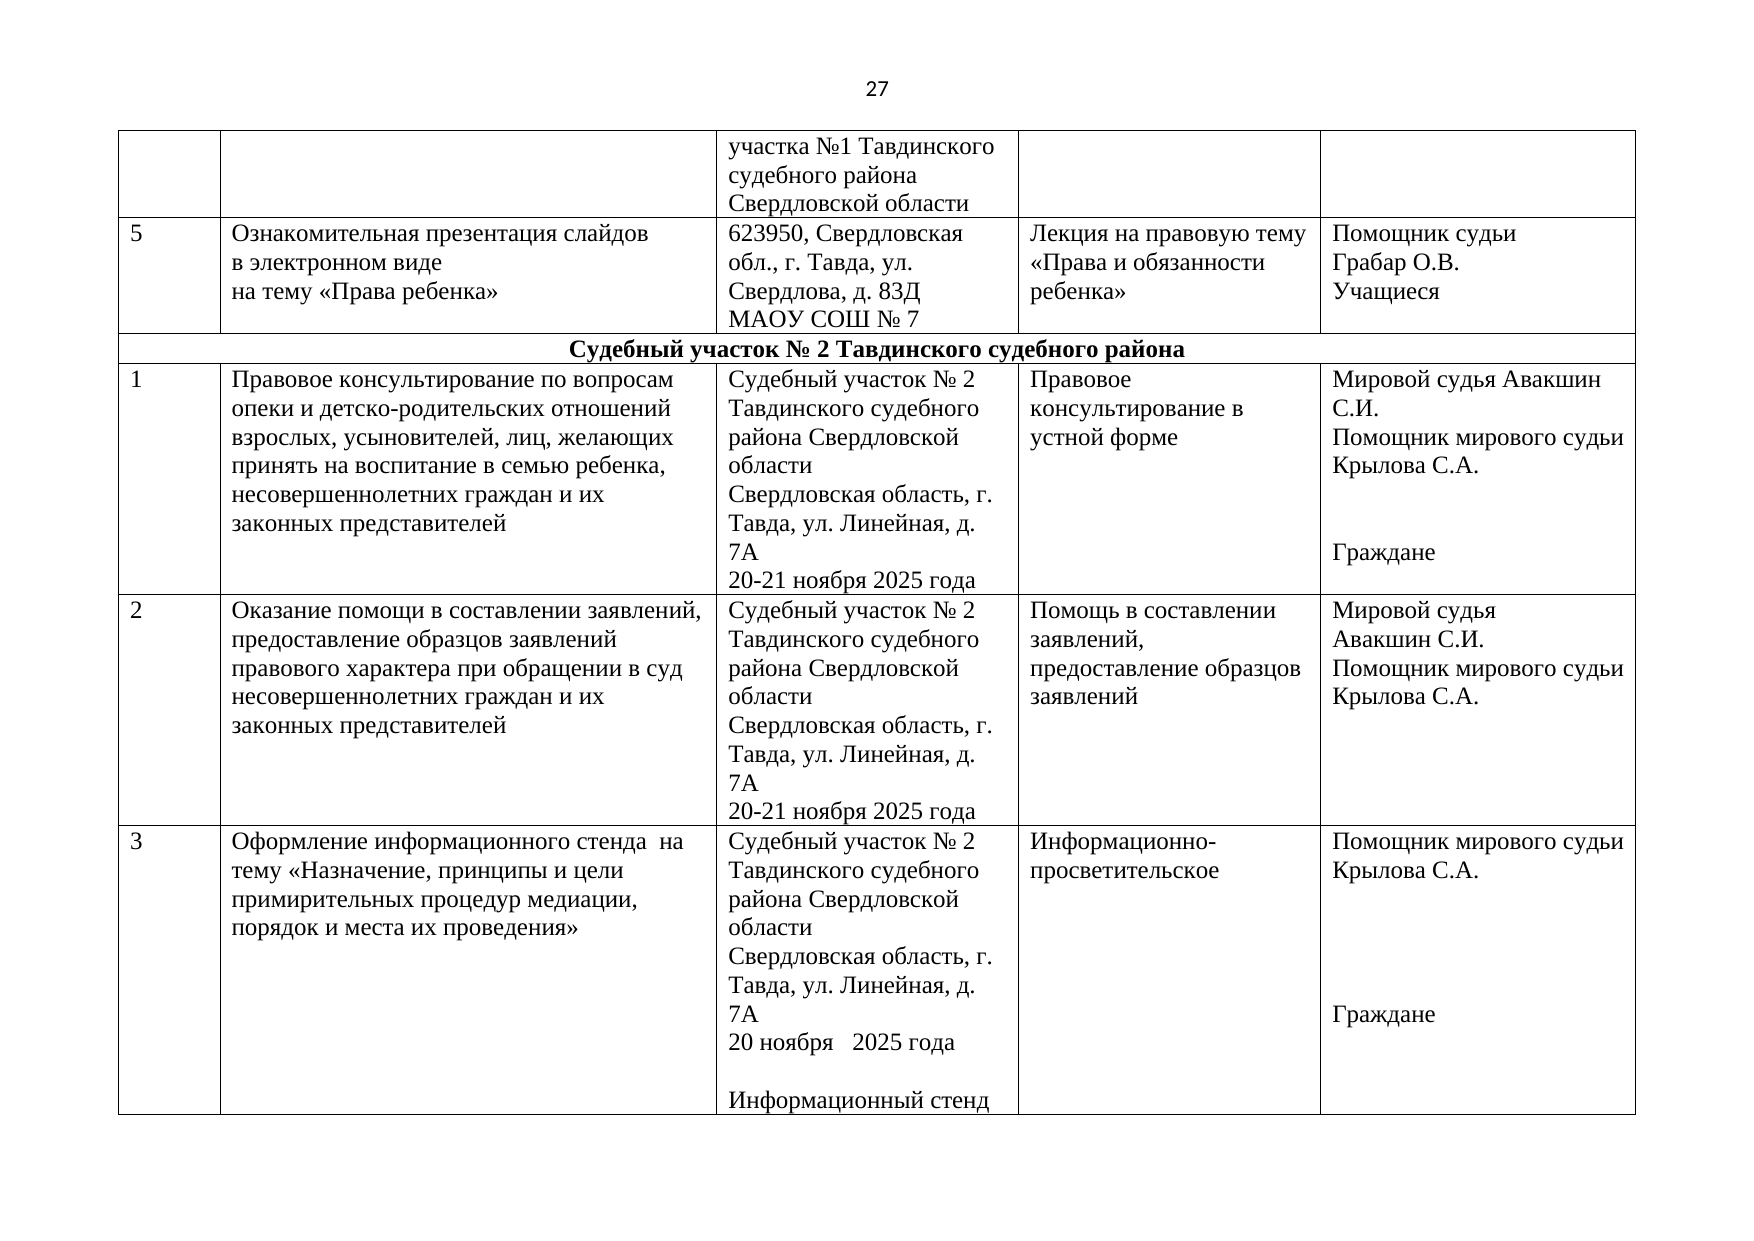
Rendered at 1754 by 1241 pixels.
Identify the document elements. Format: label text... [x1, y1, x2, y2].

table_cell Помощь в составлении заявлений, предоставление образцов заявлений [1019, 595, 1320, 825]
table_cell 623950, Свердловская обл., г. Тавда, ул. Свердлова, д. 83Д МАОУ СОШ № 7 [717, 218, 1018, 333]
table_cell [1019, 131, 1320, 217]
table_cell Мировой судья Авакшин С.И. Помощник мирового судьи Крылова С.А. [1321, 595, 1635, 825]
table_cell Правовое консультирование по вопросам опеки и детско-родительских отношений взрослых, усыновителей, лиц, желающих принять на воспитание в семью ребенка, несовершеннолетних граждан и их законных представителей [221, 364, 716, 594]
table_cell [1321, 131, 1635, 217]
table_cell Судебный участок № 2 Тавдинского судебного района Свердловской области Свердловская область, г. Тавда, ул. Линейная, д. 7А 20-21 ноября 2025 года [717, 595, 1018, 825]
table_cell Судебный участок № 2 Тавдинского судебного района [119, 334, 1635, 363]
table_cell 2 [119, 595, 220, 825]
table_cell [1019, 826, 1320, 1114]
table_cell 5 [119, 218, 220, 333]
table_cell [221, 826, 716, 1114]
table_cell 4 [119, 131, 220, 217]
table_cell Помощник судьи Грабар О.В. Учащиеся [1321, 218, 1635, 333]
table_cell 3 [119, 826, 220, 1114]
table_cell Лекция на правовую тему «Права и обязанности ребенка» [1019, 218, 1320, 333]
table_cell Мировой судья Авакшин С.И. Помощник мирового судьи Крылова С.А. Граждане [1321, 364, 1635, 594]
table_cell Судебный участок № 2 Тавдинского судебного района Свердловской области Свердловская область, г. Тавда, ул. Линейная, д. 7А 20-21 ноября 2025 года [717, 364, 1018, 594]
table_cell Ознакомительная презентация слайдов в электронном виде на тему «Права ребенка» [221, 218, 716, 333]
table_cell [717, 826, 1018, 1114]
table_cell Оказание помощи в составлении заявлений, предоставление образцов заявлений правового характера при обращении в суд несовершеннолетних граждан и их законных представителей [221, 595, 716, 825]
table_cell Правовое консультирование в устной форме [1019, 364, 1320, 594]
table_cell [221, 131, 716, 217]
table_cell 1 [119, 364, 220, 594]
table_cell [1321, 826, 1635, 1114]
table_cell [717, 131, 1018, 217]
